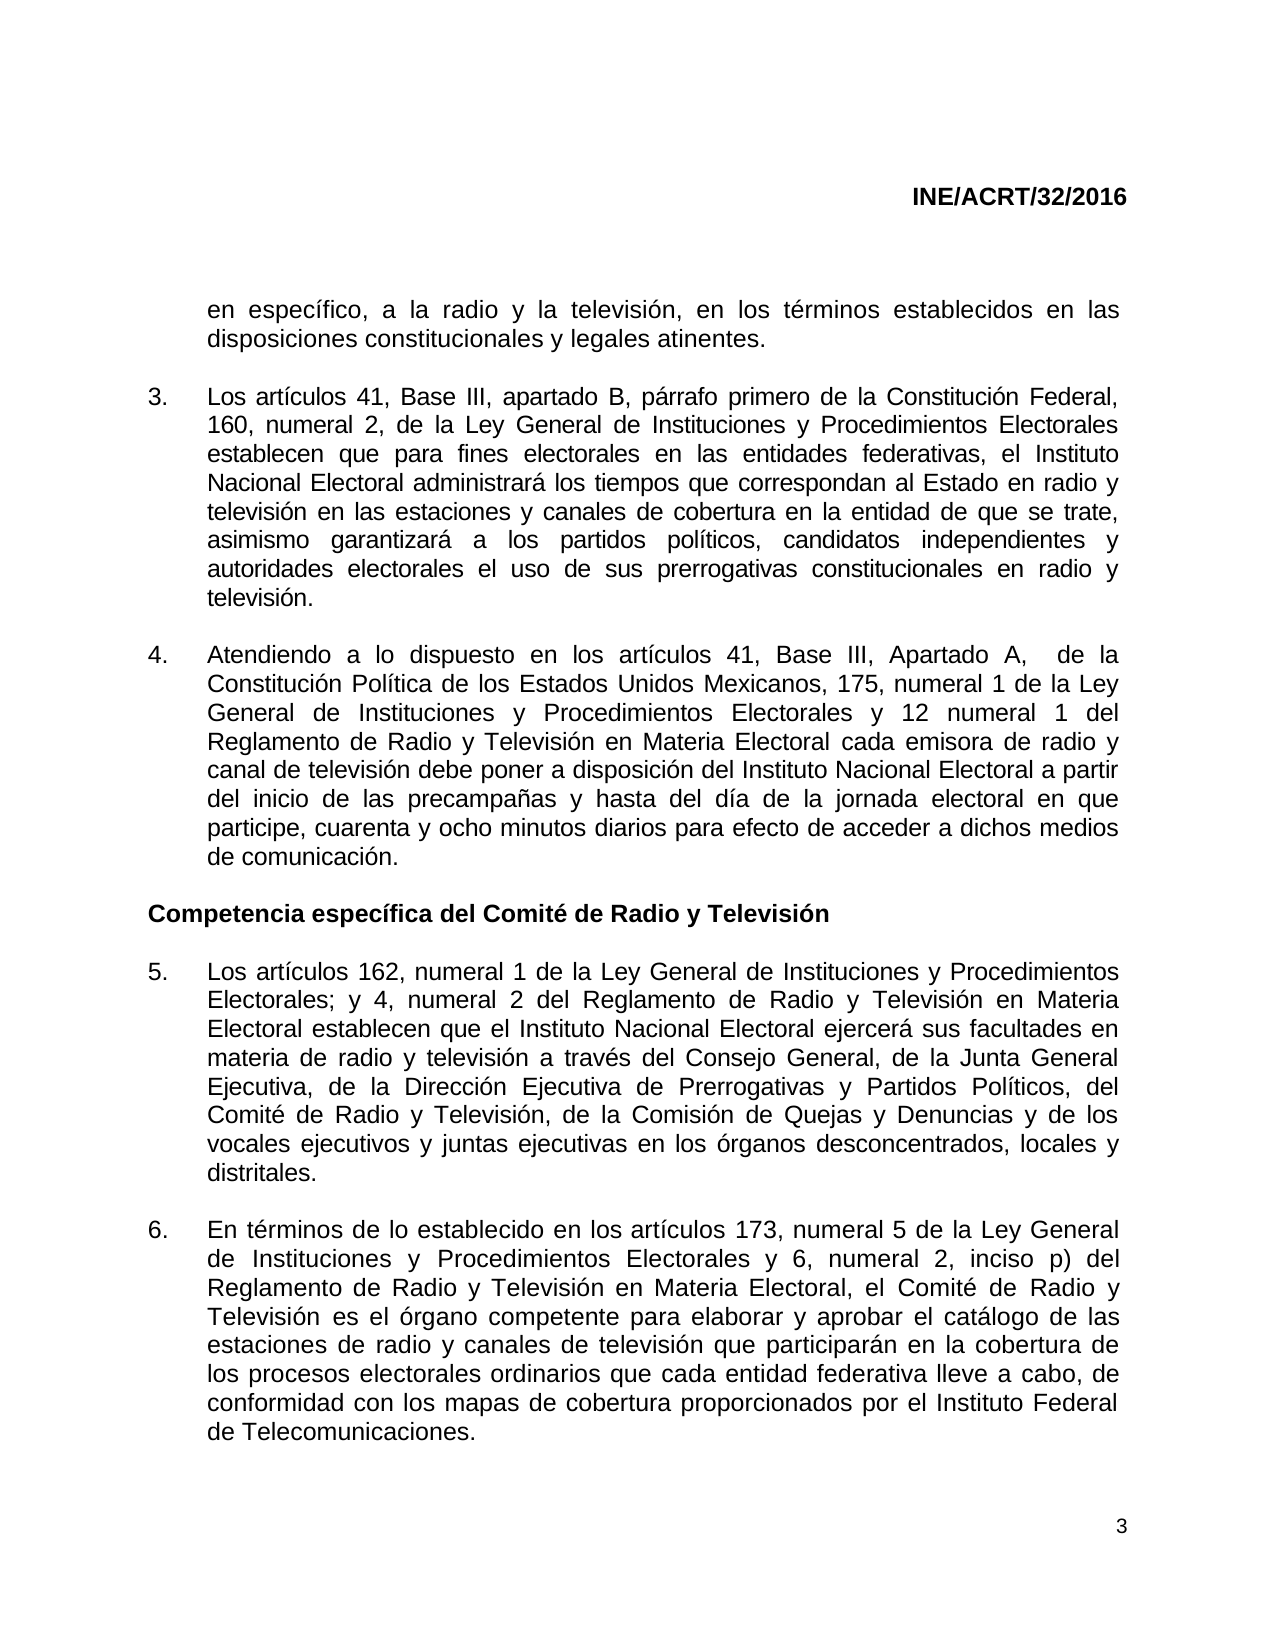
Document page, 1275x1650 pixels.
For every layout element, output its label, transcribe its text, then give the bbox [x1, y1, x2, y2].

text Competencia específica del Comité de Radio y Televisión [148, 899, 1127, 928]
text 6. En términos de lo establecido en los artículos 173, numeral 5 de la Ley General de Instituciones y Procedimientos Electorales y 6, numeral 2, inciso p) del Reglamento de Radio y Televisión en Materia Electoral, el Comité de Radio y Televisión es el órgano competente para elaborar y aprobar el catálogo de las estaciones de radio y canales de televisión que participarán en la cobertura de los procesos electorales ordinarios que cada entidad federativa lleve a cabo, de conformidad con los mapas de cobertura proporcionados por el Instituto Federal de Telecomunicaciones. [148, 1215, 1120, 1445]
list Los artículos 41, Base III, apartado B, párrafo primero de la Constitución Federal, 160, numeral 2, de la Ley General de Instituciones y Procedimientos Electorales establecen que para fines electorales en las entidades federativas, el Instituto Nacional Electoral administrará los tiempos que correspondan al Estado en radio y televisión en las estaciones y canales de cobertura en la entidad de que se trate, asimismo garantizará a los partidos políticos, candidatos independientes y autoridades electorales el uso de sus prerrogativas constitucionales en radio y televisión. [148, 382, 1119, 612]
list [148, 295, 1119, 353]
list Los artículos 162, numeral 1 de la Ley General de Instituciones y Procedimientos Electorales; y 4, numeral 2 del Reglamento de Radio y Televisión en Materia Electoral establecen que el Instituto Nacional Electoral ejercerá sus facultades en materia de radio y televisión a través del Consejo General, de la Junta General Ejecutiva, de la Dirección Ejecutiva de Prerrogativas y Partidos Políticos, del Comité de Radio y Televisión, de la Comisión de Quejas y Denuncias y de los vocales ejecutivos y juntas ejecutivas en los órganos desconcentrados, locales y distritales. [148, 957, 1119, 1187]
list Atendiendo a lo dispuesto en los artículos 41, Base III, Apartado A, de la Constitución Política de los Estados Unidos Mexicanos, 175, numeral 1 de la Ley General de Instituciones y Procedimientos Electorales y 12 numeral 1 del Reglamento de Radio y Televisión en Materia Electoral cada emisora de radio y canal de televisión debe poner a disposición del Instituto Nacional Electoral a partir del inicio de las precampañas y hasta del día de la jornada electoral en que participe, cuarenta y ocho minutos diarios para efecto de acceder a dichos medios de comunicación. [148, 640, 1119, 870]
